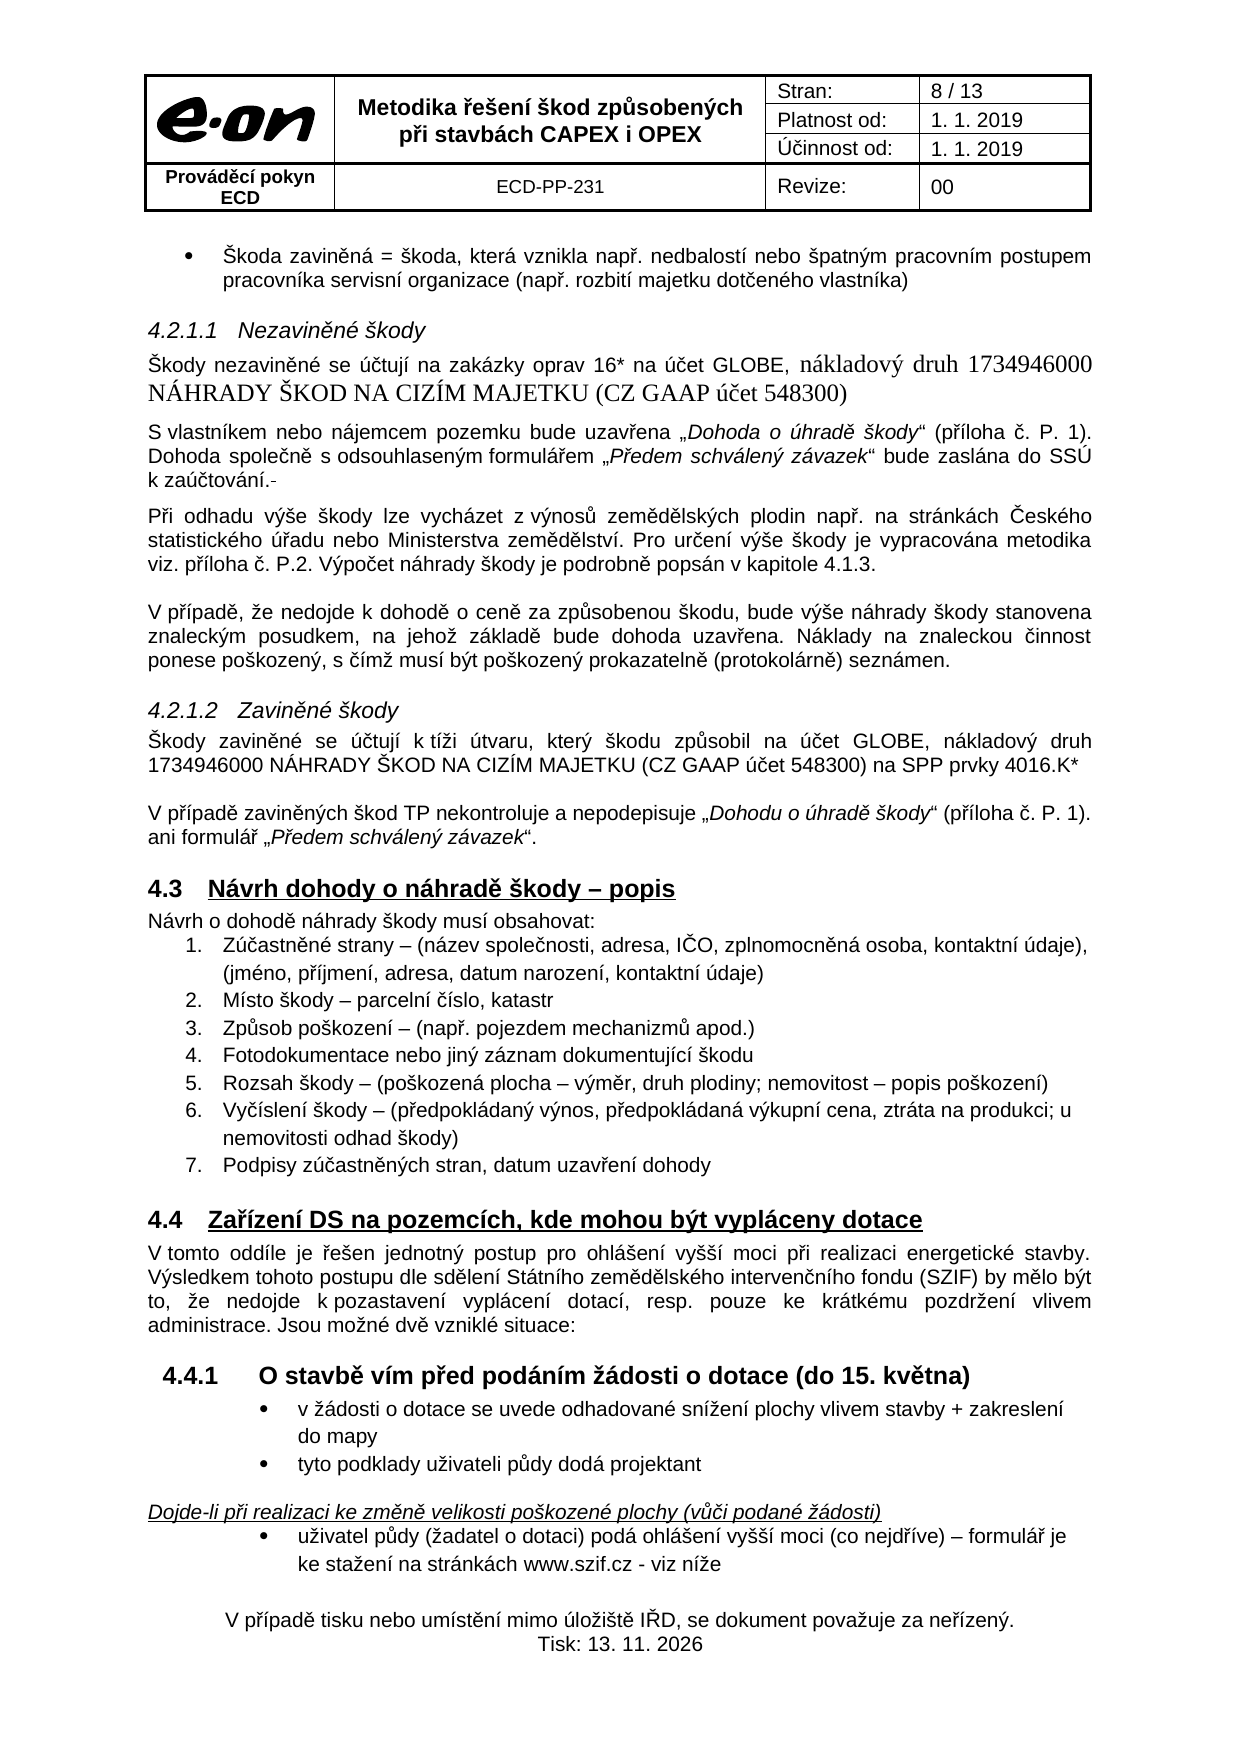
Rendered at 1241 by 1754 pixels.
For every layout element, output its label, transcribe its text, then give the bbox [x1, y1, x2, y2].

text Škody zaviněné se účtují k tíži útvaru, který škodu způsobil na účet GLOBE, nákladový druh 1734946000 NÁHRADY ŠKOD NA CIZÍM MAJETKU (CZ GAAP účet 548300) na SPP prvky 4016.K* [148, 729, 1092, 777]
list Zúčastněné strany – (název společnosti, adresa, IČO, zplnomocněná osoba, kontaktní údaje), (jméno, příjmení, adresa, datum narození, kontaktní údaje) [185, 933, 1092, 984]
subtitle O stavbě vím před podáním žádosti o dotace (do 15. května) [162, 1361, 1092, 1390]
list Vyčíslení škody – (předpokládaný výnos, předpokládaná výkupní cena, ztráta na produkci; u nemovitosti odhad škody) [185, 1098, 1092, 1149]
list tyto podklady uživateli půdy dodá projektant [260, 1451, 1092, 1476]
list Podpisy zúčastněných stran, datum uzavření dohody [185, 1153, 1092, 1177]
list Místo škody – parcelní číslo, katastr [185, 988, 1092, 1012]
text V tomto oddíle je řešen jednotný postup pro ohlášení vyšší moci při realizaci energetické stavby. Výsledkem tohoto postupu dle sdělení Státního zemědělského intervenčního fondu (SZIF) by mělo být to, že nedojde k pozastavení vyplácení dotací, resp. pouze ke krátkému pozdržení vlivem administrace. Jsou možné dvě vzniklé situace: [148, 1241, 1092, 1336]
text S vlastníkem nebo nájemcem pozemku bude uzavřena „Dohoda o úhradě škody“ (příloha č. P. 1). Dohoda společně s odsouhlaseným formulářem „Předem schválený závazek“ bude zaslána do SSÚ k zaúčtování. [148, 419, 1092, 491]
text Škody nezaviněné se účtují na zakázky oprav 16* na účet GLOBE, nákladový druh 1734946000 NÁHRADY ŠKOD NA CIZÍM MAJETKU (CZ GAAP účet 548300) [148, 349, 1092, 407]
list Rozsah škody – (poškozená plocha – výměr, druh plodiny; nemovitost – popis poškození) [185, 1071, 1092, 1094]
list Fotodokumentace nebo jiný záznam dokumentující škodu [185, 1043, 1092, 1067]
list Návrh o dohodě náhrady škody musí obsahovat: [148, 909, 1092, 933]
text V případě, že nedojde k dohodě o ceně za způsobenou škodu, bude výše náhrady škody stanovena znaleckým posudkem, na jehož základě bude dohoda uzavřena. Náklady na znaleckou činnost ponese poškozený, s čímž musí být poškozený prokazatelně (protokolárně) seznámen. [148, 600, 1092, 672]
text Při odhadu výše škody lze vycházet z výnosů zemědělských plodin např. na stránkách Českého statistického úřadu nebo Ministerstva zemědělství. Pro určení výše škody je vypracována metodika viz. příloha č. P.2. Výpočet náhrady škody je podrobně popsán v kapitole 4.1.3. [148, 504, 1092, 576]
list uživatel půdy (žadatel o dotaci) podá ohlášení vyšší moci (co nejdříve) – formulář je ke stažení na stránkách www.szif.cz - viz níže [260, 1524, 1092, 1575]
subtitle Nezaviněné škody [148, 317, 1092, 343]
list v žádosti o dotace se uvede odhadované snížení plochy vlivem stavby + zakreslení do mapy [260, 1396, 1092, 1448]
subtitle Návrh dohody o náhradě škody – popis [148, 874, 1092, 903]
subtitle Zaviněné škody [148, 697, 1092, 723]
subtitle Zařízení DS na pozemcích, kde mohou být vypláceny dotace [148, 1206, 1092, 1234]
list Škoda zaviněná = škoda, která vznikla např. nedbalostí nebo špatným pracovním postupem pracovníka servisní organizace (např. rozbití majetku dotčeného vlastníka) [185, 244, 1092, 292]
list Způsob poškození – (např. pojezdem mechanizmů apod.) [185, 1016, 1092, 1039]
text Dojde-li při realizaci ke změně velikosti poškozené plochy (vůči podané žádosti) [148, 1500, 1092, 1524]
text V případě zaviněných škod TP nekontroluje a nepodepisuje „Dohodu o úhradě škody“ (příloha č. P. 1). ani formulář „Předem schválený závazek“. [148, 801, 1092, 849]
